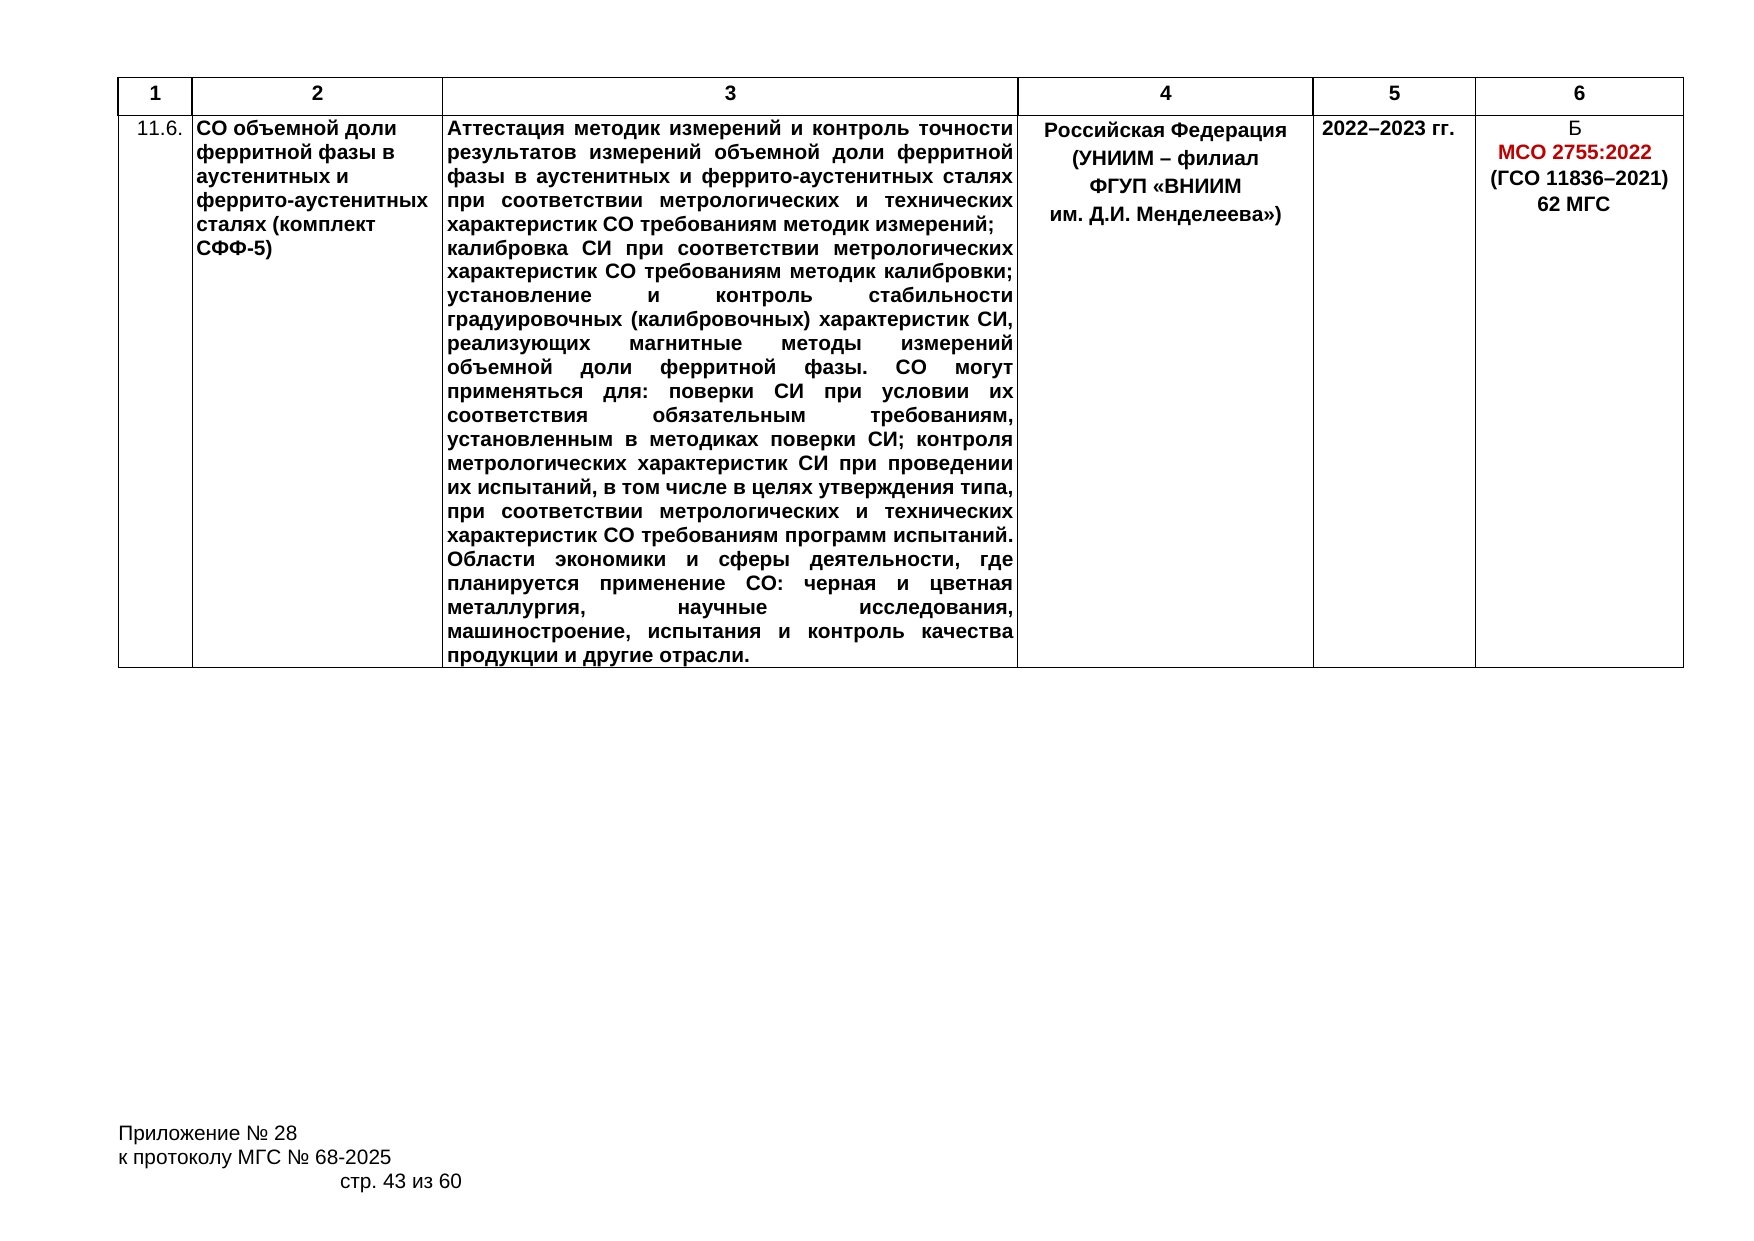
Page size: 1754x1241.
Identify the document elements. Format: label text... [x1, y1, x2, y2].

table_header 1 [119, 78, 191, 114]
table_header 3 [443, 78, 1017, 114]
table_header 2 [193, 78, 442, 114]
table_cell 2022–2023 гг. [1314, 116, 1475, 667]
table_header 4 [1019, 78, 1312, 114]
table_cell СО объемной доли ферритной фазы в аустенитных и феррито-аустенитных сталях (комплект СФФ-5) [193, 116, 442, 667]
table_header 5 [1314, 78, 1475, 114]
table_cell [1018, 116, 1313, 667]
table_header 6 [1476, 78, 1683, 114]
table_cell Аттестация методик измерений и контроль точности результатов измерений объемной доли ферритной фазы в аустенитных и феррито-аустенитных сталях при соответствии метрологических и технических характеристик СО требованиям методик измерений; калибровка СИ при соответствии метрологических характеристик СО требованиям методик калибровки; установление и контроль стабильности градуировочных (калибровочных) характеристик СИ, реализующих магнитные методы измерений объемной доли ферритной фазы. СО могут применяться для: поверки СИ при условии их соответствия обязательным требованиям, установленным в методиках поверки СИ; контроля метрологических характеристик СИ при проведении их испытаний, в том числе в целях утверждения типа, при соответствии метрологических и технических характеристик СО требованиям программ испытаний. Области экономики и сферы деятельности, где планируется применение СО: черная и цветная металлургия, научные исследования, машиностроение, испытания и контроль качества продукции и другие отрасли. [443, 116, 1017, 667]
table_cell [119, 116, 192, 667]
table_cell Б МСО 2755:2022 (ГСО 11836–2021) 62 МГС [1476, 116, 1683, 667]
